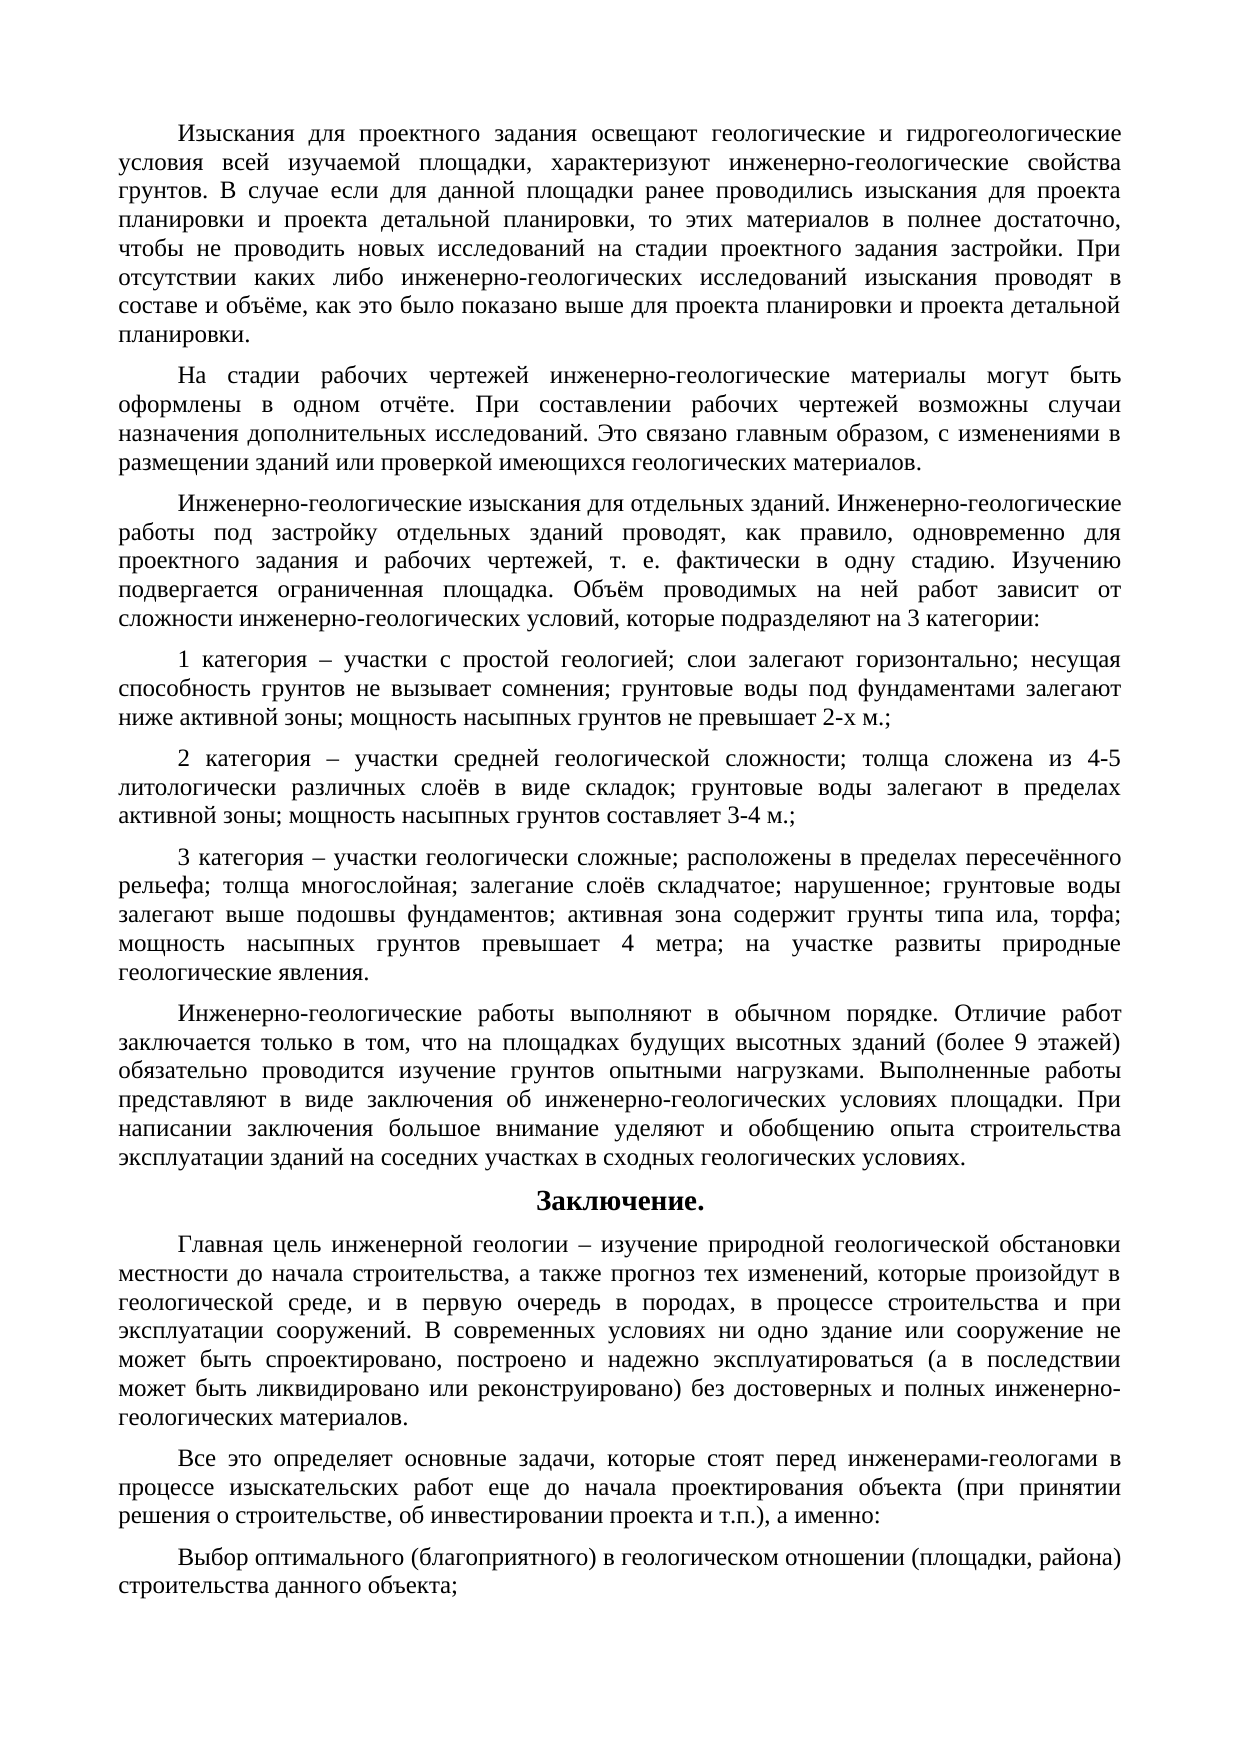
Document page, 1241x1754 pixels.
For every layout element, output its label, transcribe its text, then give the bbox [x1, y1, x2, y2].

text 1 категория – участки с простой геологией; слои залегают горизонтально; несущая способность грунтов не вызывает сомнения; грунтовые воды под фундаментами залегают ниже активной зоны; мощность насыпных грунтов не превышает 2-х м.; [118, 644, 1122, 731]
text Главная цель инженерной геологии – изучение природной геологической обстановки местности до начала строительства, а также прогноз тех изменений, которые произойдут в геологической среде, и в первую очередь в породах, в процессе строительства и при эксплуатации сооружений. В современных условиях ни одно здание или сооружение не может быть спроектировано, построено и надежно эксплуатироваться (а в последствии может быть ликвидировано или реконструировано) без достоверных и полных инженерно-геологических материалов. [118, 1229, 1122, 1430]
text Все это определяет основные задачи, которые стоят перед инженерами-геологами в процессе изыскательских работ еще до начала проектирования объекта (при принятии решения о строительстве, об инвестировании проекта и т.п.), а именно: [118, 1443, 1122, 1529]
text 3 категория – участки геологически сложные; расположены в пределах пересечённого рельефа; толща многослойная; залегание слоёв складчатое; нарушенное; грунтовые воды залегают выше подошвы фундаментов; активная зона содержит грунты типа ила, торфа; мощность насыпных грунтов превышает 4 метра; на участке развиты природные геологические явления. [118, 842, 1122, 986]
text Изыскания для проектного задания освещают геологические и гидрогеологические условия всей изучаемой площадки, характеризуют инженерно-геологические свойства грунтов. В случае если для данной площадки ранее проводились изыскания для проекта планировки и проекта детальной планировки, то этих материалов в полнее достаточно, чтобы не проводить новых исследований на стадии проектного задания застройки. При отсутствии каких либо инженерно-геологических исследований изыскания проводят в составе и объёме, как это было показано выше для проекта планировки и проекта детальной планировки. [118, 118, 1122, 348]
text Выбор оптимального (благоприятного) в геологическом отношении (площадки, района) строительства данного объекта; [118, 1542, 1122, 1599]
text Инженерно-геологические работы выполняют в обычном порядке. Отличие работ заключается только в том, что на площадках будущих высотных зданий (более 9 этажей) обязательно проводится изучение грунтов опытными нагрузками. Выполненные работы представляют в виде заключения об инженерно-геологических условиях площадки. При написании заключения большое внимание уделяют и обобщению опыта строительства эксплуатации зданий на соседних участках в сходных геологических условиях. [118, 998, 1122, 1171]
text Инженерно-геологические изыскания для отдельных зданий. Инженерно-геологические работы под застройку отдельных зданий проводят, как правило, одновременно для проектного задания и рабочих чертежей, т. е. фактически в одну стадию. Изучению подвергается ограниченная площадка. Объём проводимых на ней работ зависит от сложности инженерно-геологических условий, которые подразделяют на 3 категории: [118, 488, 1122, 632]
text Заключение. [118, 1183, 1122, 1217]
text На стадии рабочих чертежей инженерно-геологические материалы могут быть оформлены в одном отчёте. При составлении рабочих чертежей возможны случаи назначения дополнительных исследований. Это связано главным образом, с изменениями в размещении зданий или проверкой имеющихся геологических материалов. [118, 361, 1122, 476]
text 2 категория – участки средней геологической сложности; толща сложена из 4-5 литологически различных слоёв в виде складок; грунтовые воды залегают в пределах активной зоны; мощность насыпных грунтов составляет 3-4 м.; [118, 743, 1122, 829]
